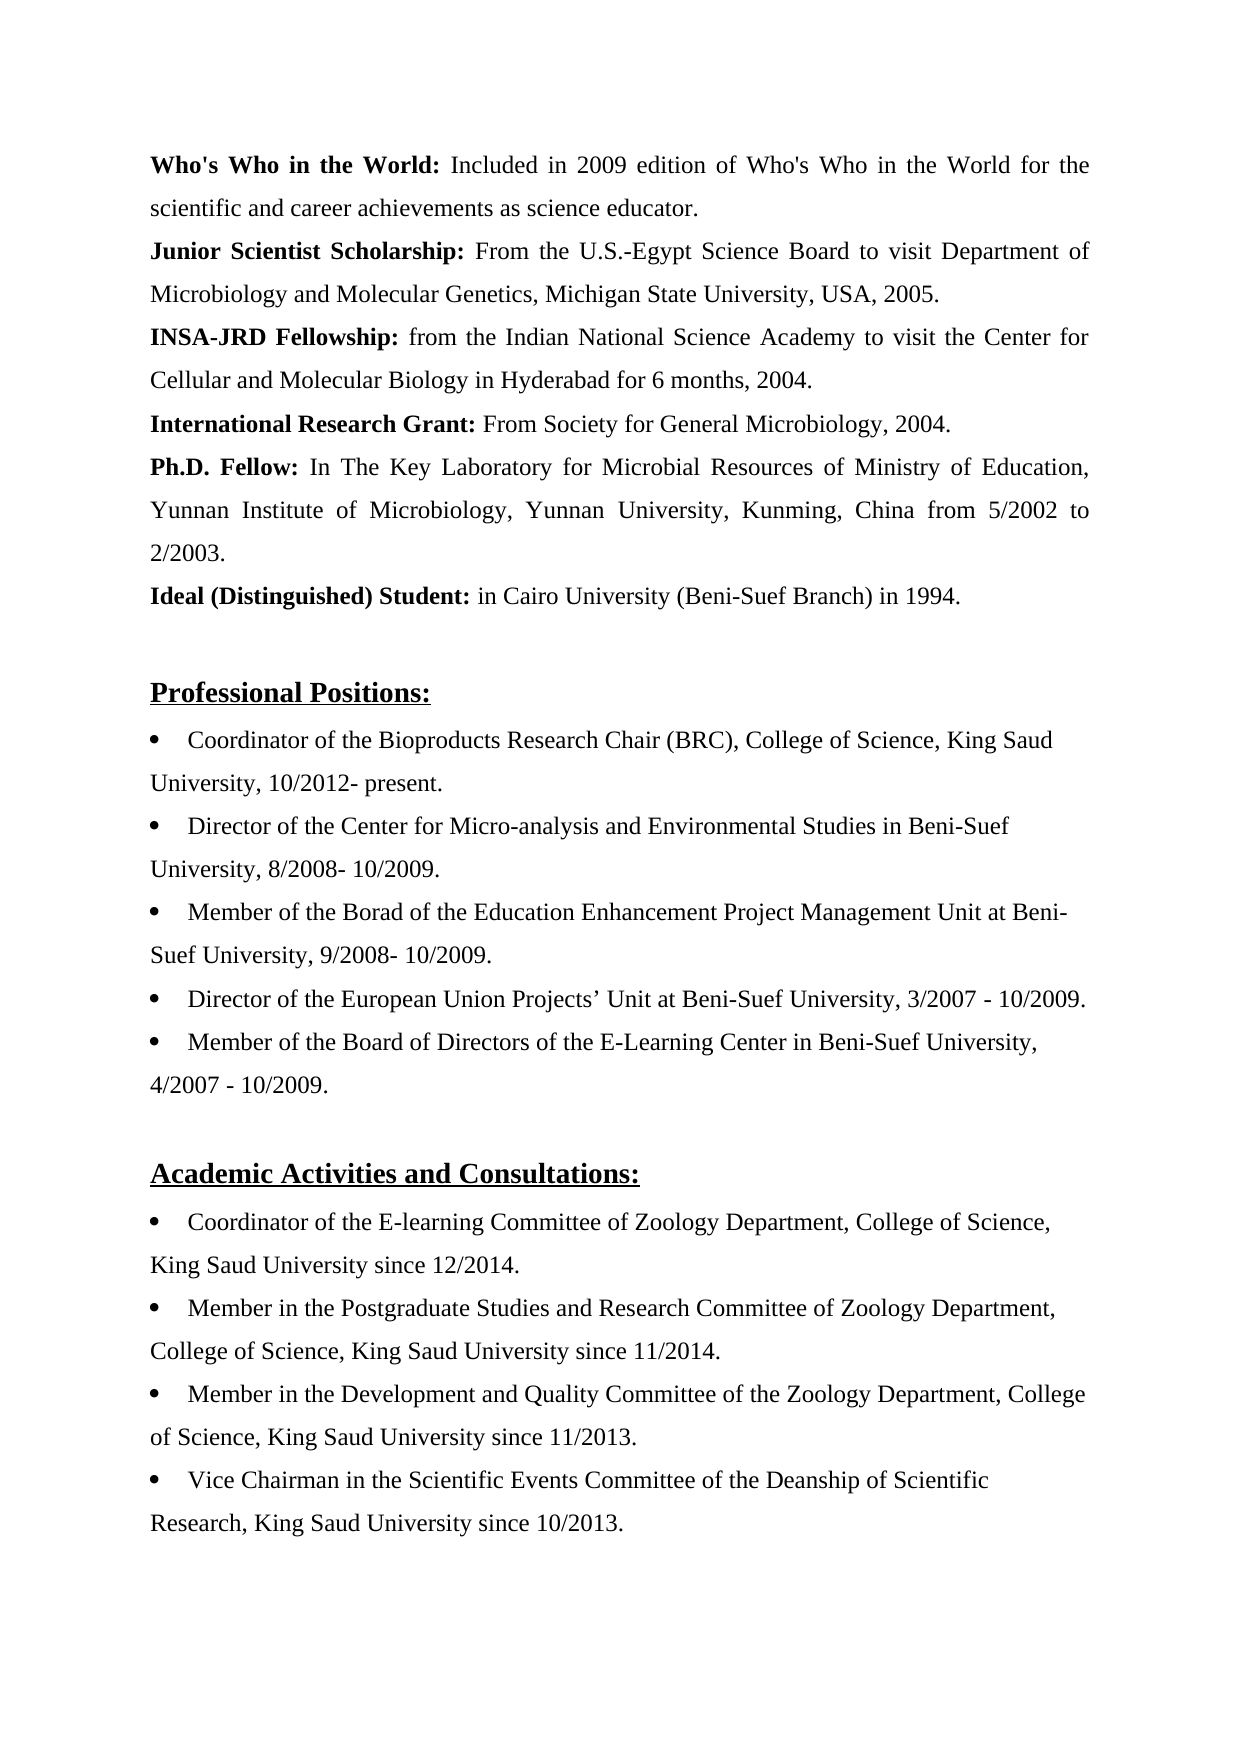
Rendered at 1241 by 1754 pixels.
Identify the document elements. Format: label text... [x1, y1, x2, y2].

text Who's Who in the World: Included in 2009 edition of Who's Who in the World for the scientific and career achievements as science educator. [150, 150, 1090, 222]
list Coordinator of the Bioproducts Research Chair (BRC), College of Science, King Saud University, 10/2012- present. [150, 725, 1090, 797]
text Academic Activities and Consultations: [150, 1156, 1090, 1190]
list Director of the Center for Micro-analysis and Environmental Studies in Beni-Suef University, 8/2008- 10/2009. [150, 811, 1090, 883]
list Member of the Board of Directors of the E-Learning Center in Beni-Suef University, 4/2007 - 10/2009. [150, 1027, 1090, 1099]
text INSA-JRD Fellowship: from the Indian National Science Academy to visit the Center for Cellular and Molecular Biology in Hyderabad for 6 months, 2004. [150, 322, 1090, 394]
list Member in the Postgraduate Studies and Research Committee of Zoology Department, College of Science, King Saud University since 11/2014. [150, 1293, 1090, 1365]
list Coordinator of the E-learning Committee of Zoology Department, College of Science, King Saud University since 12/2014. [150, 1207, 1090, 1278]
text Junior Scientist Scholarship: From the U.S.-Egypt Science Board to visit Department of Microbiology and Molecular Genetics, Michigan State University, USA, 2005. [150, 236, 1090, 308]
list Member in the Development and Quality Committee of the Zoology Department, College of Science, King Saud University since 11/2013. [150, 1379, 1090, 1451]
text Ideal (Distinguished) Student: in Cairo University (Beni-Suef Branch) in 1994. [150, 581, 1090, 610]
text Professional Positions: [150, 675, 1090, 708]
text International Research Grant: From Society for General Microbiology, 2004. [150, 409, 1090, 437]
text Ph.D. Fellow: In The Key Laboratory for Microbial Resources of Ministry of Education, Yunnan Institute of Microbiology, Yunnan University, Kunming, China from 5/2002 to 2/2003. [150, 452, 1090, 567]
list Vice Chairman in the Scientific Events Committee of the Deanship of Scientific Research, King Saud University since 10/2013. [150, 1465, 1090, 1537]
list Director of the European Union Projects’ Unit at Beni-Suef University, 3/2007 - 10/2009. [150, 984, 1090, 1012]
list Member of the Borad of the Education Enhancement Project Management Unit at Beni-Suef University, 9/2008- 10/2009. [150, 897, 1090, 969]
